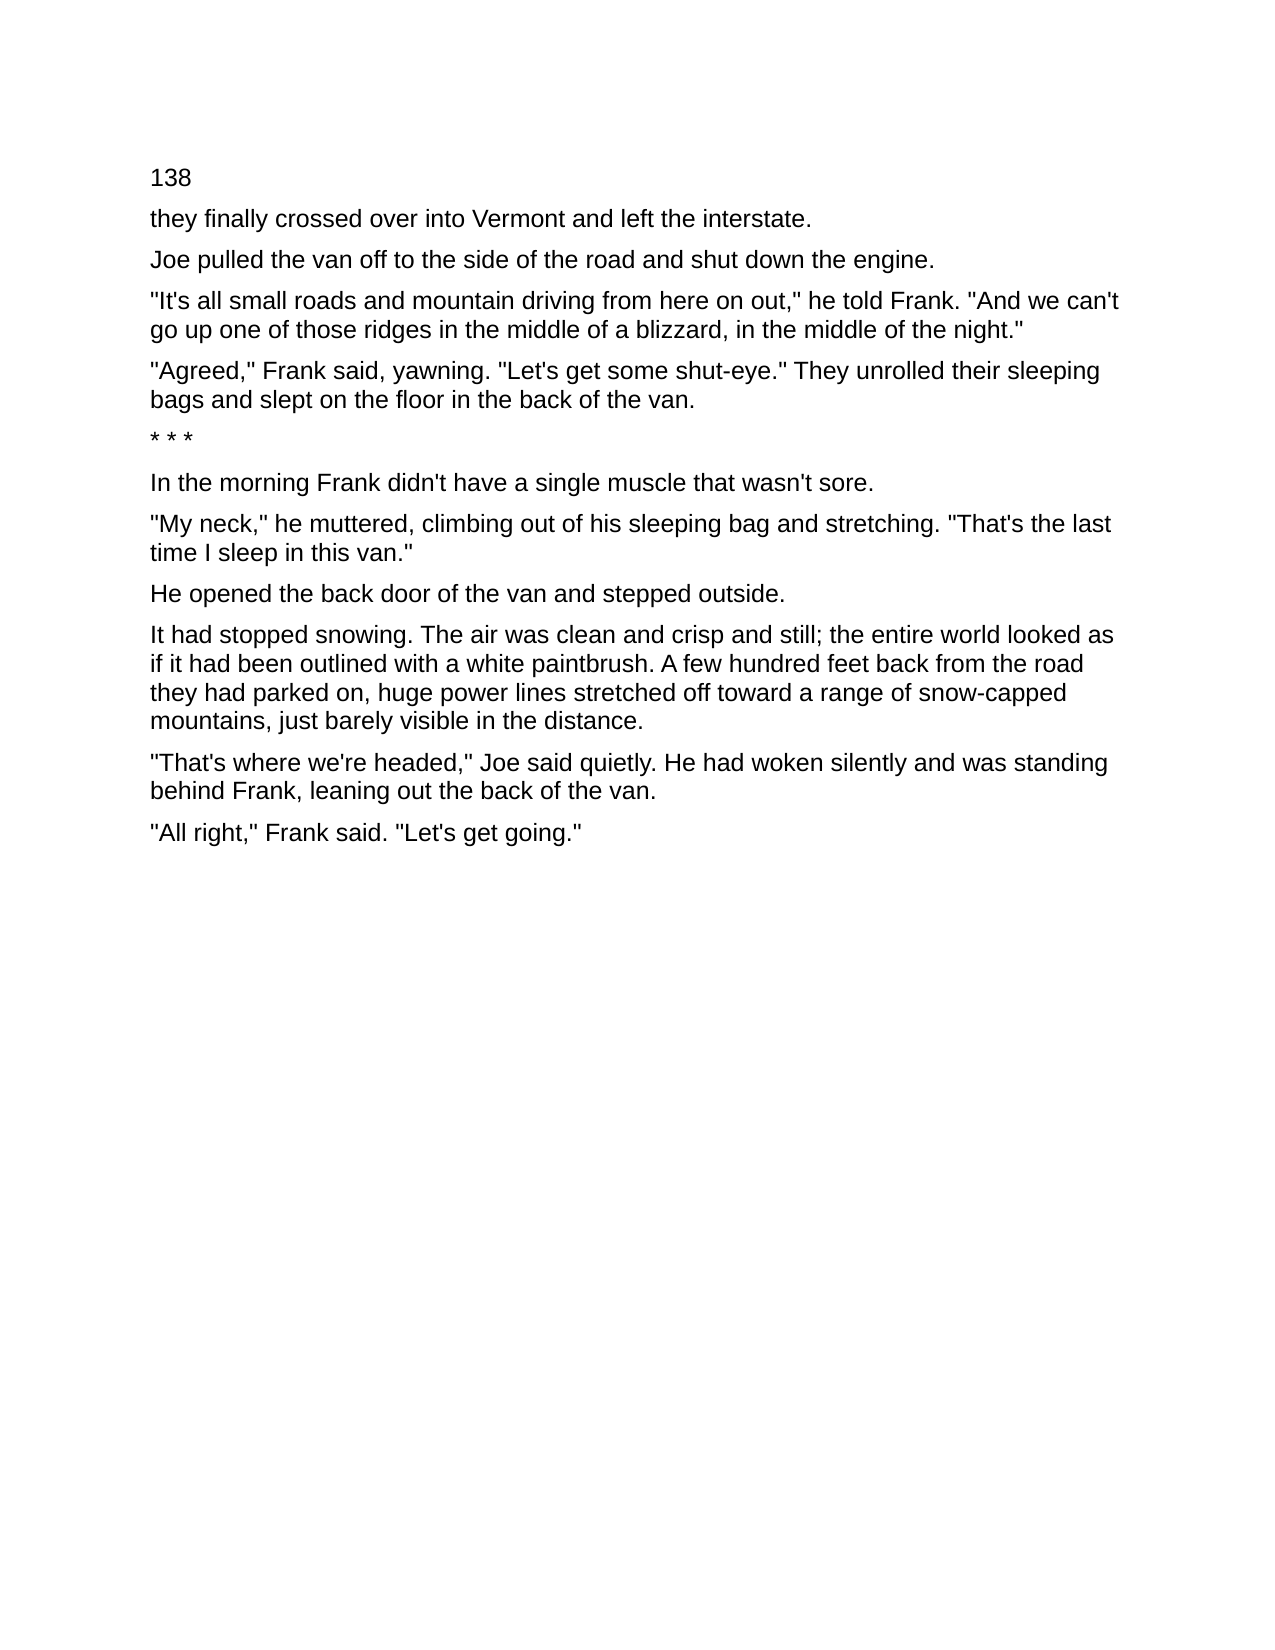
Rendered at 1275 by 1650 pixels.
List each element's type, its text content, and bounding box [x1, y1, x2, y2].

text "That's where we're headed," Joe said quietly. He had woken silently and was standing behind Frank, leaning out the back of the van. [150, 747, 1125, 805]
text * * * [150, 426, 1125, 455]
text "My neck," he muttered, climbing out of his sleeping bag and stretching. "That's the last time I sleep in this van." [150, 509, 1125, 566]
text they finally crossed over into Vermont and left the interstate. [150, 204, 1125, 232]
text 138 [150, 162, 1125, 191]
text "All right," Frank said. "Let's get going." [150, 817, 1125, 846]
text Joe pulled the van off to the side of the road and shut down the engine. [150, 245, 1125, 274]
text In the morning Frank didn't have a single muscle that wasn't sore. [150, 467, 1125, 496]
text "It's all small roads and mountain driving from here on out," he told Frank. "And we can't go up one of those ridges in the middle of a blizzard, in the middle of the night." [150, 286, 1125, 344]
text He opened the back door of the van and stepped outside. [150, 579, 1125, 607]
text "Agreed," Frank said, yawning. "Let's get some shut-eye." They unrolled their sleeping bags and slept on the floor in the back of the van. [150, 356, 1125, 414]
text It had stopped snowing. The air was clean and crisp and still; the entire world looked as if it had been outlined with a white paintbrush. A few hundred feet back from the road they had parked on, huge power lines stretched off toward a range of snow-capped mountains, just barely visible in the distance. [150, 620, 1125, 735]
